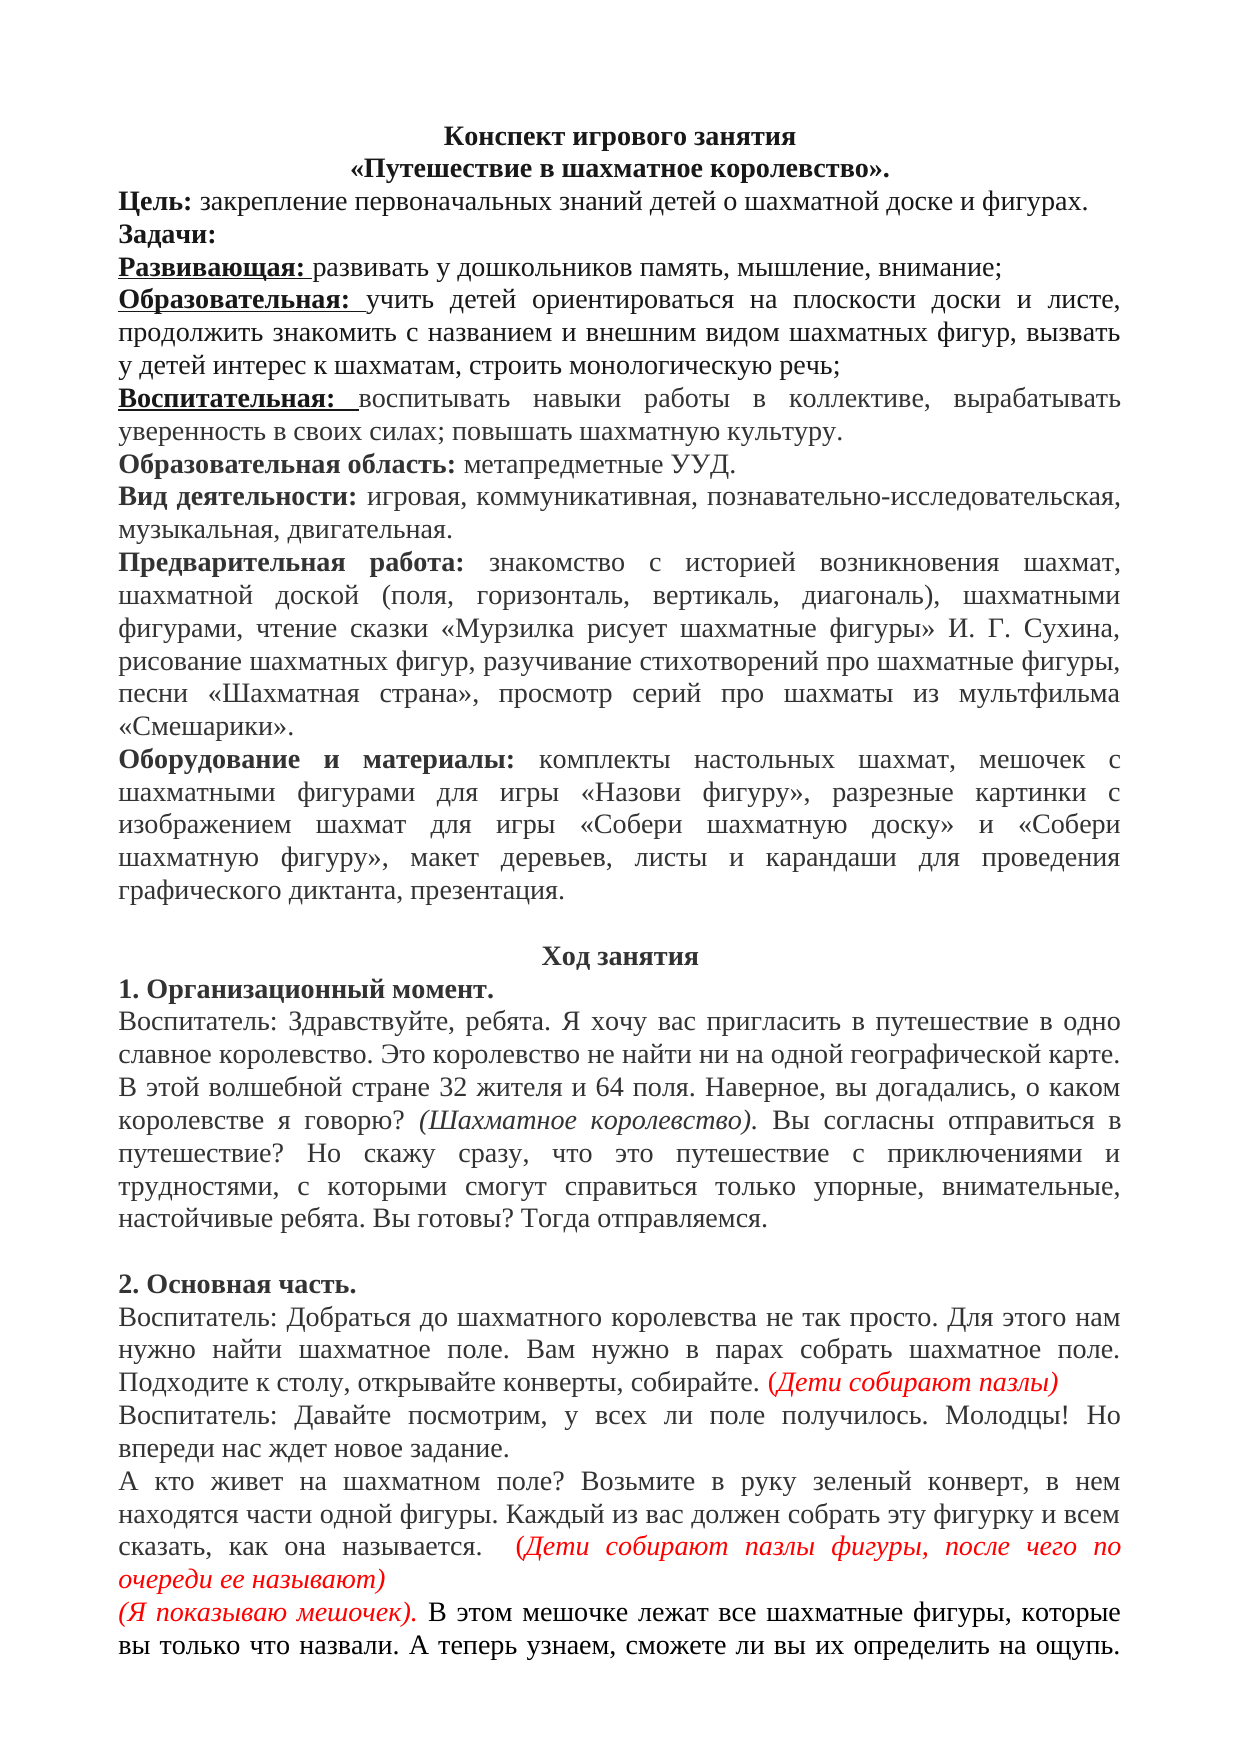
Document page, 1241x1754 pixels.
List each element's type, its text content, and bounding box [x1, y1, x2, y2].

text Воспитатель: Здравствуйте, ребята. Я хочу вас пригласить в путешествие в одно славное королевство. Это королевство не найти ни на одной географической карте. В этой волшебной стране 32 жителя и 64 поля. Наверное, вы догадались, о каком королевстве я говорю? (Шахматное королевство). Вы согласны отправиться в путешествие? Но скажу сразу, что это путешествие с приключениями и трудностями, с которыми смогут справиться только упорные, внимательные, настойчивые ребята. Вы готовы? Тогда отправляемся. [118, 1004, 1122, 1234]
text Воспитательная: воспитывать навыки работы в коллективе, вырабатывать уверенность в своих силах; повышать шахматную культуру. [118, 381, 1122, 446]
text Предварительная работа: знакомство с историей возникновения шахмат, шахматной доской (поля, горизонталь, вертикаль, диагональ), шахматными фигурами, чтение сказки «Мурзилка рисует шахматные фигуры» И. Г. Сухина, рисование шахматных фигур, разучивание стихотворений про шахматные фигуры, песни «Шахматная страна», просмотр серий про шахматы из мультфильма «Смешарики». [118, 545, 1122, 742]
text А кто живет на шахматном поле? Возьмите в руку зеленый конверт, в нем находятся части одной фигуры. Каждый из вас должен собрать эту фигурку и всем сказать, как она называется. (Дети собирают пазлы фигуры, после чего по очереди ее называют) [118, 1463, 1122, 1595]
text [118, 1595, 1122, 1660]
text Воспитатель: Давайте посмотрим, у всех ли поле получилось. Молодцы! Но впереди нас ждет новое задание. [118, 1398, 1122, 1463]
text «Путешествие в шахматное королевство». [118, 151, 1122, 184]
text Цель: закрепление первоначальных знаний детей о шахматной доске и фигурах. [118, 184, 1122, 217]
text Задачи: [118, 217, 1122, 249]
text Воспитатель: Добраться до шахматного королевства не так просто. Для этого нам нужно найти шахматное поле. Вам нужно в парах собрать шахматное поле. Подходите к столу, открывайте конверты, собирайте. (Дети собирают пазлы) [118, 1299, 1122, 1398]
text Образовательная область: метапредметные УУД. [118, 446, 1122, 479]
text Образовательная: учить детей ориентироваться на плоскости доски и листе, продолжить знакомить с названием и внешним видом шахматных фигур, вызвать у детей интерес к шахматам, строить монологическую речь; [118, 282, 1122, 381]
text Оборудование и материалы: комплекты настольных шахмат, мешочек с шахматными фигурами для игры «Назови фигуру», разрезные картинки с изображением шахмат для игры «Собери шахматную доску» и «Собери шахматную фигуру», макет деревьев, листы и карандаши для проведения графического диктанта, презентация. [118, 742, 1122, 906]
text Конспект игрового занятия [118, 118, 1122, 151]
text 1. Организационный момент. [118, 971, 1122, 1004]
text Развивающая: развивать у дошкольников память, мышление, внимание; [118, 249, 1122, 282]
text Ход занятия [118, 938, 1122, 971]
text Вид деятельности: игровая, коммуникативная, познавательно-исследовательская, музыкальная, двигательная. [118, 479, 1122, 545]
text 2. Основная часть. [118, 1267, 1122, 1299]
